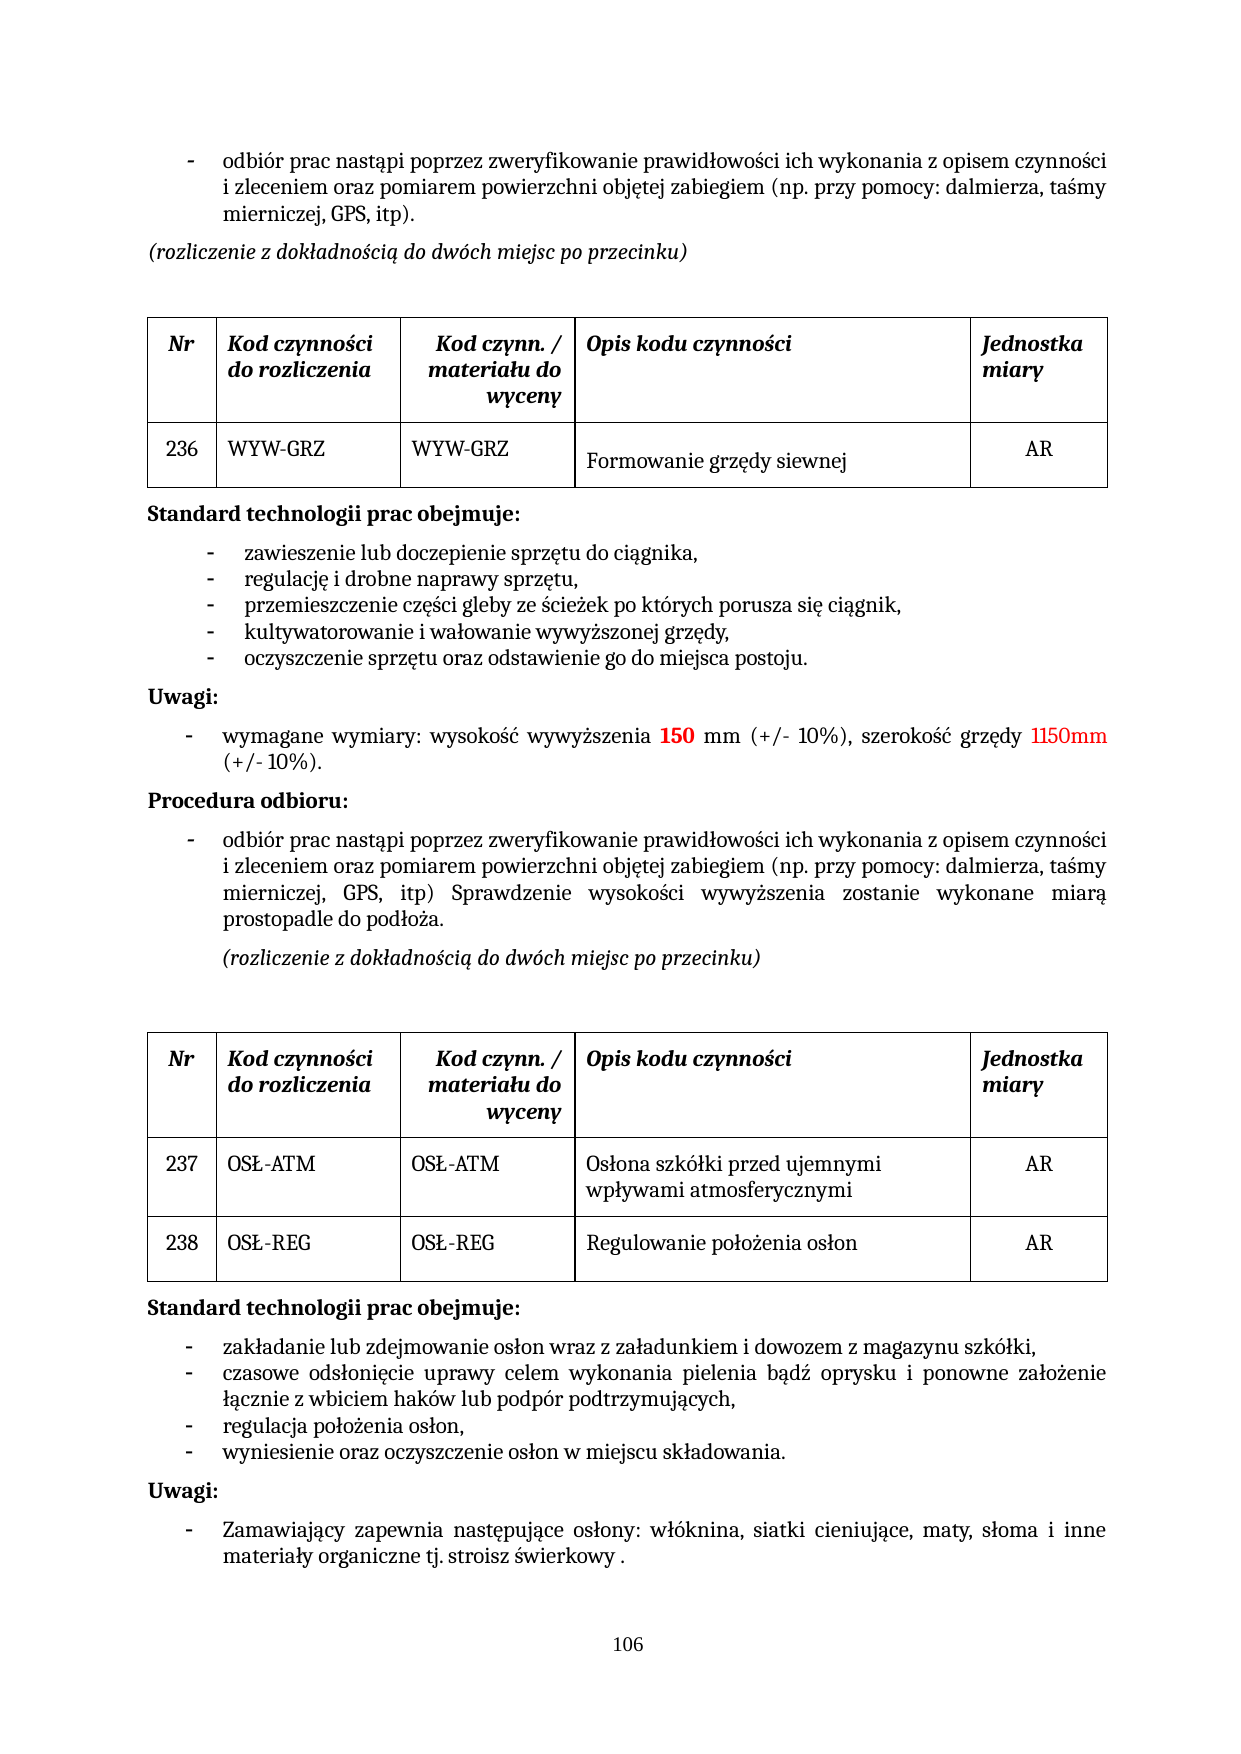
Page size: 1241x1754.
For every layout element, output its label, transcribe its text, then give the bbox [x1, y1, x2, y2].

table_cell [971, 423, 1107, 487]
list wyniesienie oraz oczyszczenie osłon w miejscu składowania. [185, 1439, 1107, 1465]
list zakładanie lub zdejmowanie osłon wraz z załadunkiem i dowozem z magazynu szkółki, [185, 1333, 1107, 1360]
list oczyszczenie sprzętu oraz odstawienie go do miejsca postoju. [207, 645, 1107, 671]
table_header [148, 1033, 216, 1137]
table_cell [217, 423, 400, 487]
list zawieszenie lub doczepienie sprzętu do ciągnika, [207, 539, 1107, 566]
list przemieszczenie części gleby ze ścieżek po których porusza się ciągnik, [207, 592, 1107, 618]
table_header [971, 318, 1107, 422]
text Procedura odbioru: [148, 788, 1107, 814]
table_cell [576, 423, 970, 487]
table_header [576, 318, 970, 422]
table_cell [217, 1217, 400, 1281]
text Standard technologii prac obejmuje: [148, 501, 1107, 527]
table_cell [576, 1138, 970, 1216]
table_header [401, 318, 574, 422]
list odbiór prac nastąpi poprzez zweryfikowanie prawidłowości ich wykonania z opisem czynności i zleceniem oraz pomiarem powierzchni objętej zabiegiem (np. przy pomocy: dalmierza, taśmy mierniczej, GPS, itp). [185, 148, 1107, 227]
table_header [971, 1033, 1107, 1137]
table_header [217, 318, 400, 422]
text Uwagi: [148, 1478, 1107, 1504]
list wymagane wymiary: wysokość wywyższenia 150 mm (+/- 10%), szerokość grzędy 1150mm (+/- 10%). [185, 723, 1107, 775]
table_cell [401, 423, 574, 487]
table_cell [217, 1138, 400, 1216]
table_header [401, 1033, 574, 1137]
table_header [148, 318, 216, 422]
list Zamawiający zapewnia następujące osłony: włóknina, siatki cieniujące, maty, słoma i inne materiały organiczne tj. stroisz świerkowy . [185, 1517, 1107, 1569]
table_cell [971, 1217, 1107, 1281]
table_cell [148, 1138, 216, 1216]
list kultywatorowanie i wałowanie wywyższonej grzędy, [207, 618, 1107, 645]
list odbiór prac nastąpi poprzez zweryfikowanie prawidłowości ich wykonania z opisem czynności i zleceniem oraz pomiarem powierzchni objętej zabiegiem (np. przy pomocy: dalmierza, taśmy mierniczej, GPS, itp) Sprawdzenie wysokości wywyższenia zostanie wykonane miarą prostopadle do podłoża. [185, 827, 1107, 932]
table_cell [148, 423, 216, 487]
list czasowe odsłonięcie uprawy celem wykonania pielenia bądź oprysku i ponowne założenie łącznie z wbiciem haków lub podpór podtrzymujących, [185, 1360, 1107, 1413]
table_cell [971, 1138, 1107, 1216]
text Uwagi: [148, 684, 1107, 710]
text Standard technologii prac obejmuje: [148, 1295, 1107, 1321]
list regulacja położenia osłon, [185, 1413, 1107, 1439]
list regulację i drobne naprawy sprzętu, [207, 566, 1107, 592]
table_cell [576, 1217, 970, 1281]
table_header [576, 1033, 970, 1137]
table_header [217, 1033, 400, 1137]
text (rozliczenie z dokładnością do dwóch miejsc po przecinku) [148, 944, 1107, 971]
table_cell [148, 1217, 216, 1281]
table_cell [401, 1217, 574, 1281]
text (rozliczenie z dokładnością do dwóch miejsc po przecinku) [148, 239, 1107, 266]
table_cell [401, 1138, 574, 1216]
